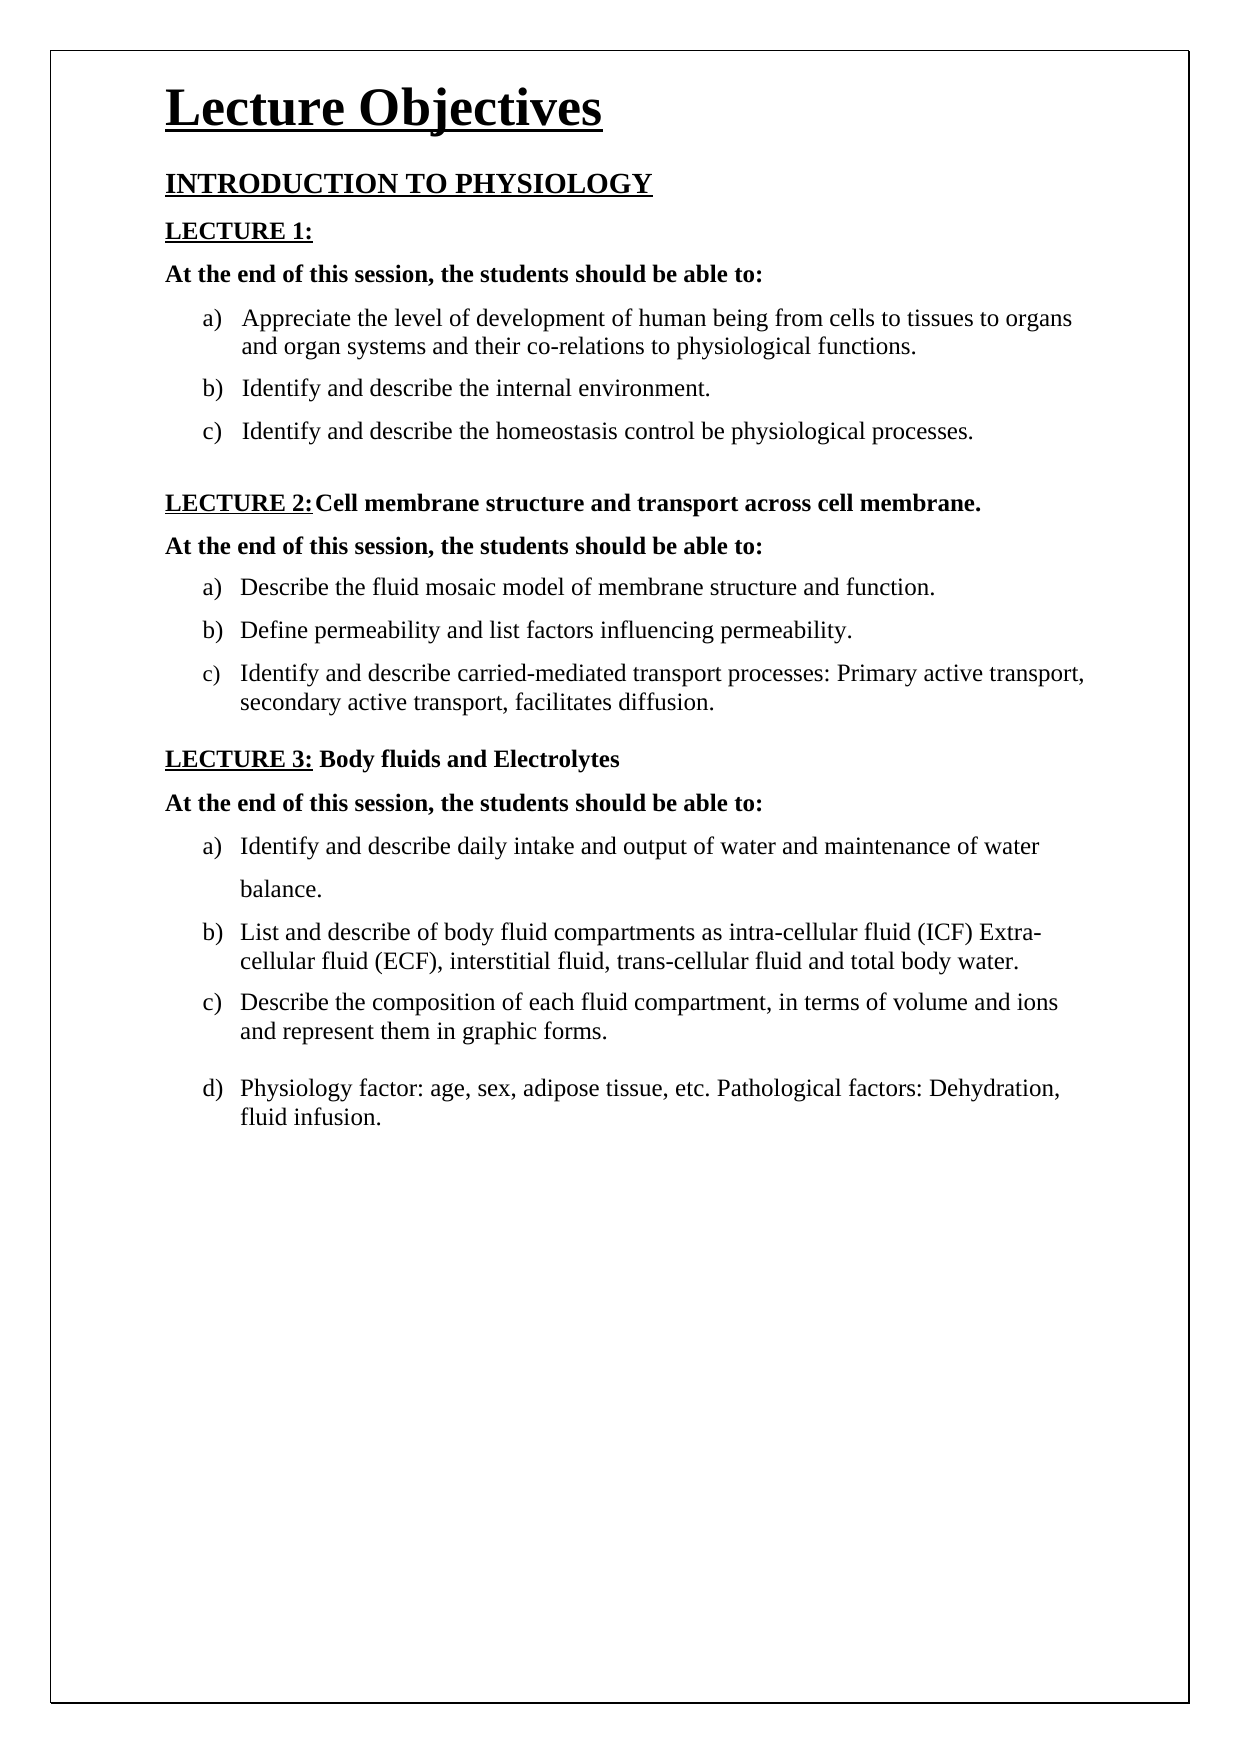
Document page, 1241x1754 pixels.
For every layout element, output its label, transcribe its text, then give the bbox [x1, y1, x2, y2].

text LECTURE 3: Body fluids and Electrolytes [165, 744, 1089, 773]
text At the end of this session, the students should be able to: [165, 788, 1089, 816]
text Lecture Objectives [165, 75, 1089, 137]
list Physiology factor: age, sex, adipose tissue, etc. Pathological factors: Dehydration, fluid infusion. [202, 1073, 1089, 1131]
list List and describe of body fluid compartments as intra-cellular fluid (ICF) Extra-cellular fluid (ECF), interstitial fluid, trans-cellular fluid and total body water. [202, 917, 1089, 974]
list Identify and describe the internal environment. [202, 373, 1089, 401]
list Describe the fluid mosaic model of membrane structure and function. [202, 572, 1089, 601]
list Identify and describe daily intake and output of water and maintenance of water balance. [202, 831, 1089, 903]
text LECTURE 1: [165, 216, 1089, 245]
list Identify and describe the homeostasis control be physiological processes. [202, 416, 1089, 444]
text At the end of this session, the students should be able to: [165, 259, 1089, 288]
text LECTURE 2: Cell membrane structure and transport across cell membrane. [165, 488, 1089, 516]
text INTRODUCTION TO PHYSIOLOGY [165, 166, 1089, 199]
list Define permeability and list factors influencing permeability. [202, 615, 1089, 644]
list Identify and describe carried-mediated transport processes: Primary active transport, secondary active transport, facilitates diffusion. [202, 658, 1089, 716]
list Describe the composition of each fluid compartment, in terms of volume and ions and represent them in graphic forms. [202, 987, 1089, 1044]
text At the end of this session, the students should be able to: [165, 531, 1089, 559]
list Appreciate the level of development of human being from cells to tissues to organs and organ systems and their co-relations to physiological functions. [202, 303, 1089, 360]
